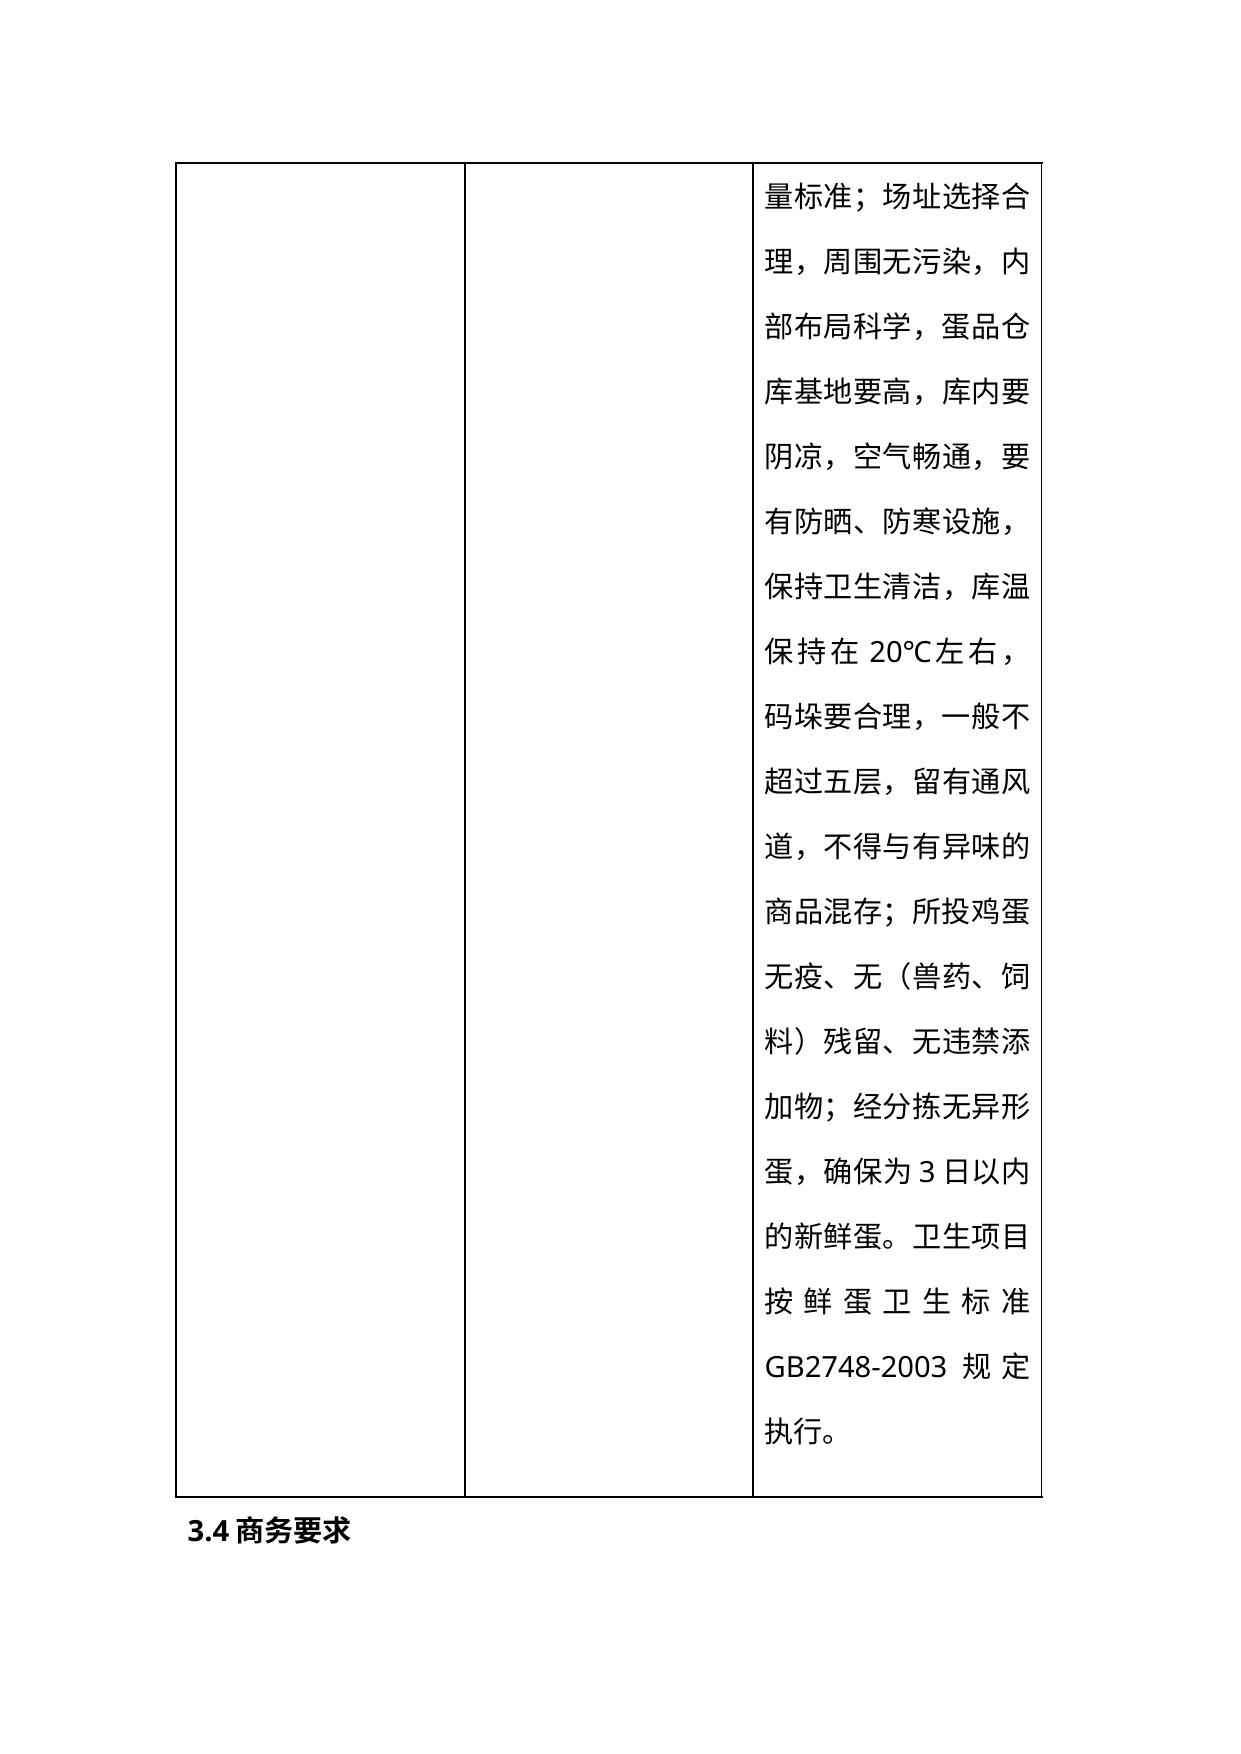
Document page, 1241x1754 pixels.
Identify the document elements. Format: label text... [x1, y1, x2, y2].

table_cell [754, 164, 1041, 1496]
table_cell [466, 164, 752, 1496]
table_cell 1 [177, 164, 464, 1496]
text 3.4商务要求 [187, 1498, 1053, 1563]
